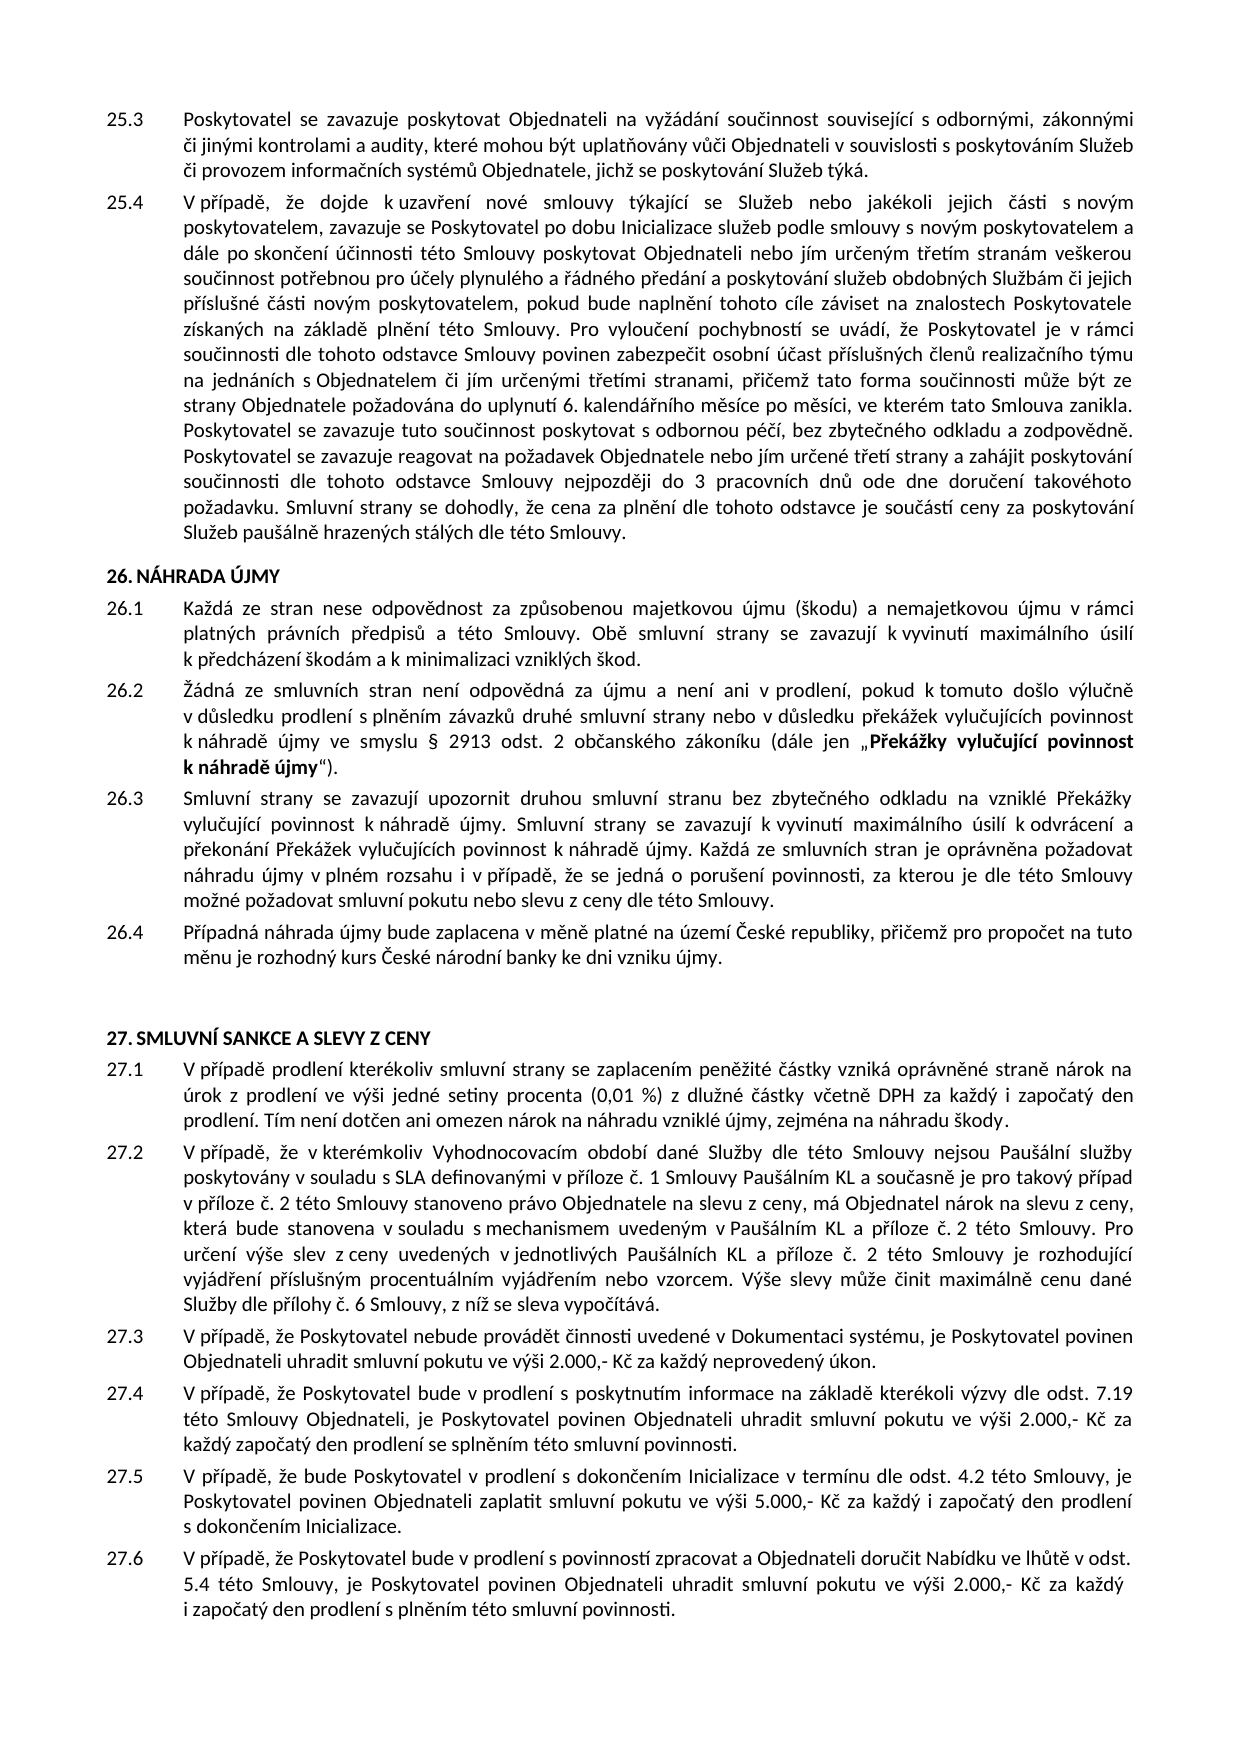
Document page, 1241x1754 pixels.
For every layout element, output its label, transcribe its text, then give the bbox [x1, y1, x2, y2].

text Případná náhrada újmy bude zaplacena v měně platné na území České republiky, přičemž pro propočet na tuto měnu je rozhodný kurs České národní banky ke dni vzniku újmy. [106, 919, 1134, 970]
text V případě, že Poskytovatel bude v prodlení s poskytnutím informace na základě kterékoli výzvy dle odst. 7.19 této Smlouvy Objednateli, je Poskytovatel povinen Objednateli uhradit smluvní pokutu ve výši 2.000,- Kč za každý započatý den prodlení se splněním této smluvní povinnosti. [106, 1380, 1134, 1457]
text Žádná ze smluvních stran není odpovědná za újmu a není ani v prodlení, pokud k tomuto došlo výlučně v důsledku prodlení s plněním závazků druhé smluvní strany nebo v důsledku překážek vylučujících povinnost k náhradě újmy ve smyslu § 2913 odst. 2 občanského zákoníku (dále jen „Překážky vylučující povinnost k náhradě újmy“). [106, 678, 1134, 779]
text Každá ze stran nese odpovědnost za způsobenou majetkovou újmu (škodu) a nemajetkovou újmu v rámci platných právních předpisů a této Smlouvy. Obě smluvní strany se zavazují k vyvinutí maximálního úsilí k předcházení škodám a k minimalizaci vzniklých škod. [106, 595, 1134, 671]
text V případě, že bude Poskytovatel v prodlení s dokončením Inicializace v termínu dle odst. 4.2 této Smlouvy, je Poskytovatel povinen Objednateli zaplatit smluvní pokutu ve výši 5.000,- Kč za každý i započatý den prodlení s dokončením Inicializace. [106, 1463, 1134, 1539]
text Smluvní strany se zavazují upozornit druhou smluvní stranu bez zbytečného odkladu na vzniklé Překážky vylučující povinnost k náhradě újmy. Smluvní strany se zavazují k vyvinutí maximálního úsilí k odvrácení a překonání Překážek vylučujících povinnost k náhradě újmy. Každá ze smluvních stran je oprávněna požadovat náhradu újmy v plném rozsahu i v případě, že se jedná o porušení povinnosti, za kterou je dle této Smlouvy možné požadovat smluvní pokutu nebo slevu z ceny dle této Smlouvy. [106, 786, 1134, 913]
text Poskytovatel se zavazuje poskytovat Objednateli na vyžádání součinnost související s odbornými, zákonnými či jinými kontrolami a audity, které mohou být uplatňovány vůči Objednateli v souvislosti s poskytováním Služeb či provozem informačních systémů Objednatele, jichž se poskytování Služeb týká. [106, 106, 1134, 183]
text V případě, že Poskytovatel bude v prodlení s povinností zpracovat a Objednateli doručit Nabídku ve lhůtě v odst. 5.4 této Smlouvy, je Poskytovatel povinen Objednateli uhradit smluvní pokutu ve výši 2.000,- Kč za každý i započatý den prodlení s plněním této smluvní povinnosti. [106, 1545, 1134, 1622]
text V případě, že dojde k uzavření nové smlouvy týkající se Služeb nebo jakékoli jejich části s novým poskytovatelem, zavazuje se Poskytovatel po dobu Inicializace služeb podle smlouvy s novým poskytovatelem a dále po skončení účinnosti této Smlouvy poskytovat Objednateli nebo jím určeným třetím stranám veškerou součinnost potřebnou pro účely plynulého a řádného předání a poskytování služeb obdobných Službám či jejich příslušné části novým poskytovatelem, pokud bude naplnění tohoto cíle záviset na znalostech Poskytovatele získaných na základě plnění této Smlouvy. Pro vyloučení pochybností se uvádí, že Poskytovatel je v rámci součinnosti dle tohoto odstavce Smlouvy povinen zabezpečit osobní účast příslušných členů realizačního týmu na jednáních s Objednatelem či jím určenými třetími stranami, přičemž tato forma součinnosti může být ze strany Objednatele požadována do uplynutí 6. kalendářního měsíce po měsíci, ve kterém tato Smlouva zanikla. Poskytovatel se zavazuje tuto součinnost poskytovat s odbornou péčí, bez zbytečného odkladu a zodpovědně. Poskytovatel se zavazuje reagovat na požadavek Objednatele nebo jím určené třetí strany a zahájit poskytování součinnosti dle tohoto odstavce Smlouvy nejpozději do 3 pracovních dnů ode dne doručení takovéhoto požadavku. Smluvní strany se dohodly, že cena za plnění dle tohoto odstavce je součástí ceny za poskytování Služeb paušálně hrazených stálých dle této Smlouvy. [106, 189, 1134, 545]
text NÁHRADA ÚJMY [106, 563, 1134, 589]
text Smluvní sankce a slevy z ceny [106, 1025, 1134, 1050]
text V případě, že Poskytovatel nebude provádět činnosti uvedené v Dokumentaci systému, je Poskytovatel povinen Objednateli uhradit smluvní pokutu ve výši 2.000,- Kč za každý neprovedený úkon. [106, 1323, 1134, 1374]
text V případě prodlení kterékoliv smluvní strany se zaplacením peněžité částky vzniká oprávněné straně nárok na úrok z prodlení ve výši jedné setiny procenta (0,01 %) z dlužné částky včetně DPH za každý i započatý den prodlení. Tím není dotčen ani omezen nárok na náhradu vzniklé újmy, zejména na náhradu škody. [106, 1057, 1134, 1133]
text V případě, že v kterémkoliv Vyhodnocovacím období dané Služby dle této Smlouvy nejsou Paušální služby poskytovány v souladu s SLA definovanými v příloze č. 1 Smlouvy Paušálním KL a současně je pro takový případ v příloze č. 2 této Smlouvy stanoveno právo Objednatele na slevu z ceny, má Objednatel nárok na slevu z ceny, která bude stanovena v souladu s mechanismem uvedeným v Paušálním KL a příloze č. 2 této Smlouvy. Pro určení výše slev z ceny uvedených v jednotlivých Paušálních KL a příloze č. 2 této Smlouvy je rozhodující vyjádření příslušným procentuálním vyjádřením nebo vzorcem. Výše slevy může činit maximálně cenu dané Služby dle přílohy č. 6 Smlouvy, z níž se sleva vypočítává. [106, 1139, 1134, 1317]
